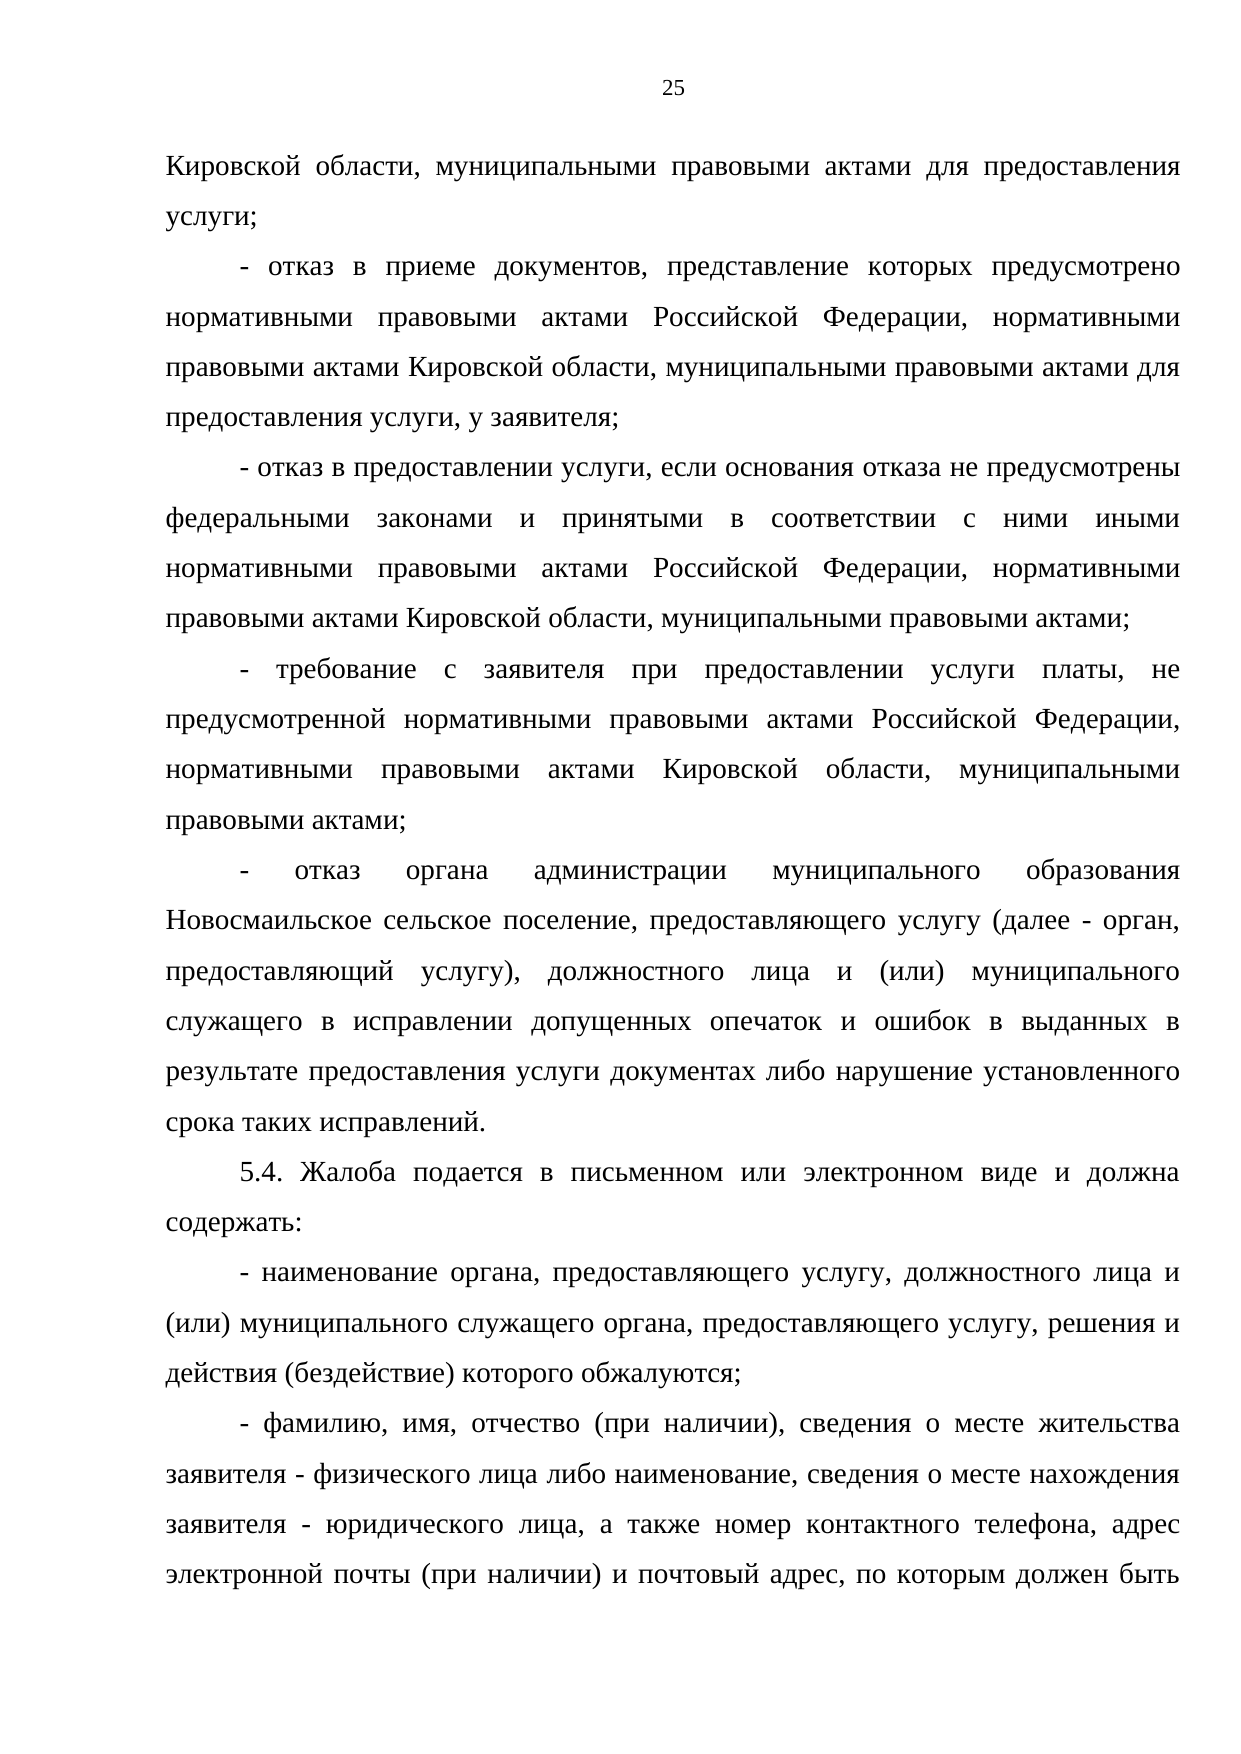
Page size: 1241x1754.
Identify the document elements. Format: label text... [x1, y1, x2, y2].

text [165, 148, 1181, 232]
text - отказ в предоставлении услуги, если основания отказа не предусмотрены федеральными законами и принятыми в соответствии с ними иными нормативными правовыми актами Российской Федерации, нормативными правовыми актами Кировской области, муниципальными правовыми актами; [165, 449, 1181, 634]
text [165, 1406, 1181, 1590]
text 5.4. Жалоба подается в письменном или электронном виде и должна содержать: [165, 1154, 1181, 1238]
text - наименование органа, предоставляющего услугу, должностного лица и (или) муниципального служащего органа, предоставляющего услугу, решения и действия (бездействие) которого обжалуются; [165, 1254, 1181, 1389]
text - требование с заявителя при предоставлении услуги платы, не предусмотренной нормативными правовыми актами Российской Федерации, нормативными правовыми актами Кировской области, муниципальными правовыми актами; [165, 651, 1181, 835]
text - отказ органа администрации муниципального образования Новосмаильское сельское поселение, предоставляющего услугу (далее - орган, предоставляющий услугу), должностного лица и (или) муниципального служащего в исправлении допущенных опечаток и ошибок в выданных в результате предоставления услуги документах либо нарушение установленного срока таких исправлений. [165, 852, 1181, 1137]
text - отказ в приеме документов, представление которых предусмотрено нормативными правовыми актами Российской Федерации, нормативными правовыми актами Кировской области, муниципальными правовыми актами для предоставления услуги, у заявителя; [165, 248, 1181, 433]
